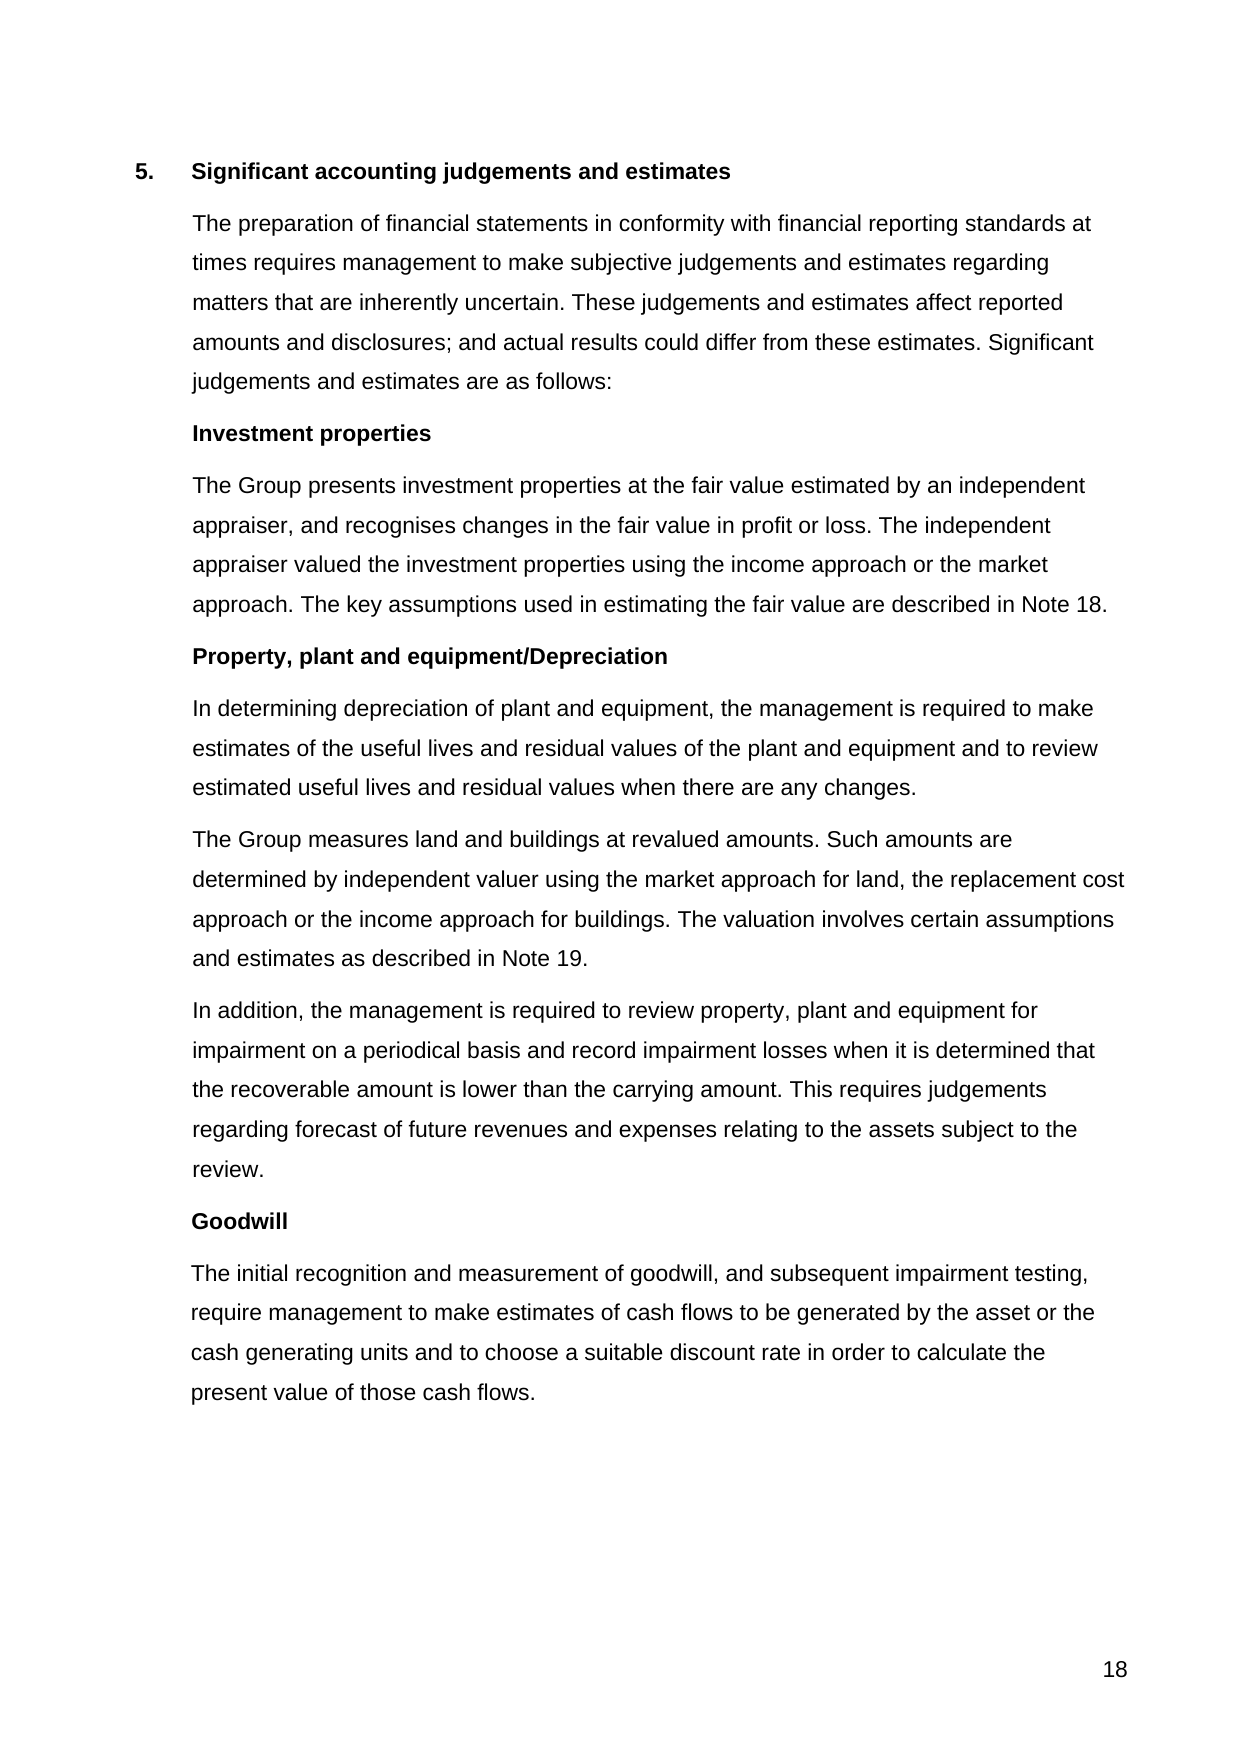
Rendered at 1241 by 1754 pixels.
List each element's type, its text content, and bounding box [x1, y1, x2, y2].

text The Group presents investment properties at the fair value estimated by an independent appraiser, and recognises changes in the fair value in profit or loss. The independent appraiser valued the investment properties using the income approach or the market approach. The key assumptions used in estimating the fair value are described in Note 18. [192, 462, 1128, 620]
text In addition, the management is required to review property, plant and equipment for impairment on a periodical basis and record impairment losses when it is determined that the recoverable amount is lower than the carrying amount. This requires judgements regarding forecast of future revenues and expenses relating to the assets subject to the review. [192, 987, 1128, 1185]
text The Group measures land and buildings at revalued amounts. Such amounts are determined by independent valuer using the market approach for land, the replacement cost approach or the income approach for buildings. The valuation involves certain assumptions and estimates as described in Note 19. [192, 816, 1128, 974]
text The preparation of financial statements in conformity with financial reporting standards at times requires management to make subjective judgements and estimates regarding matters that are inherently uncertain. These judgements and estimates affect reported amounts and disclosures; and actual results could differ from these estimates. Significant judgements and estimates are as follows: [192, 199, 1128, 397]
text Property, plant and equipment/Depreciation [192, 633, 1128, 672]
text 5. Significant accounting judgements and estimates [135, 147, 1128, 187]
text Goodwill [191, 1197, 1128, 1237]
text The initial recognition and measurement of goodwill, and subsequent impairment testing, require management to make estimates of cash flows to be generated by the asset or the cash generating units and to choose a suitable discount rate in order to calculate the present value of those cash flows. [191, 1249, 1128, 1408]
text Investment properties [192, 410, 1128, 449]
text In determining depreciation of plant and equipment, the management is required to make estimates of the useful lives and residual values of the plant and equipment and to review estimated useful lives and residual values when there are any changes. [192, 685, 1128, 804]
